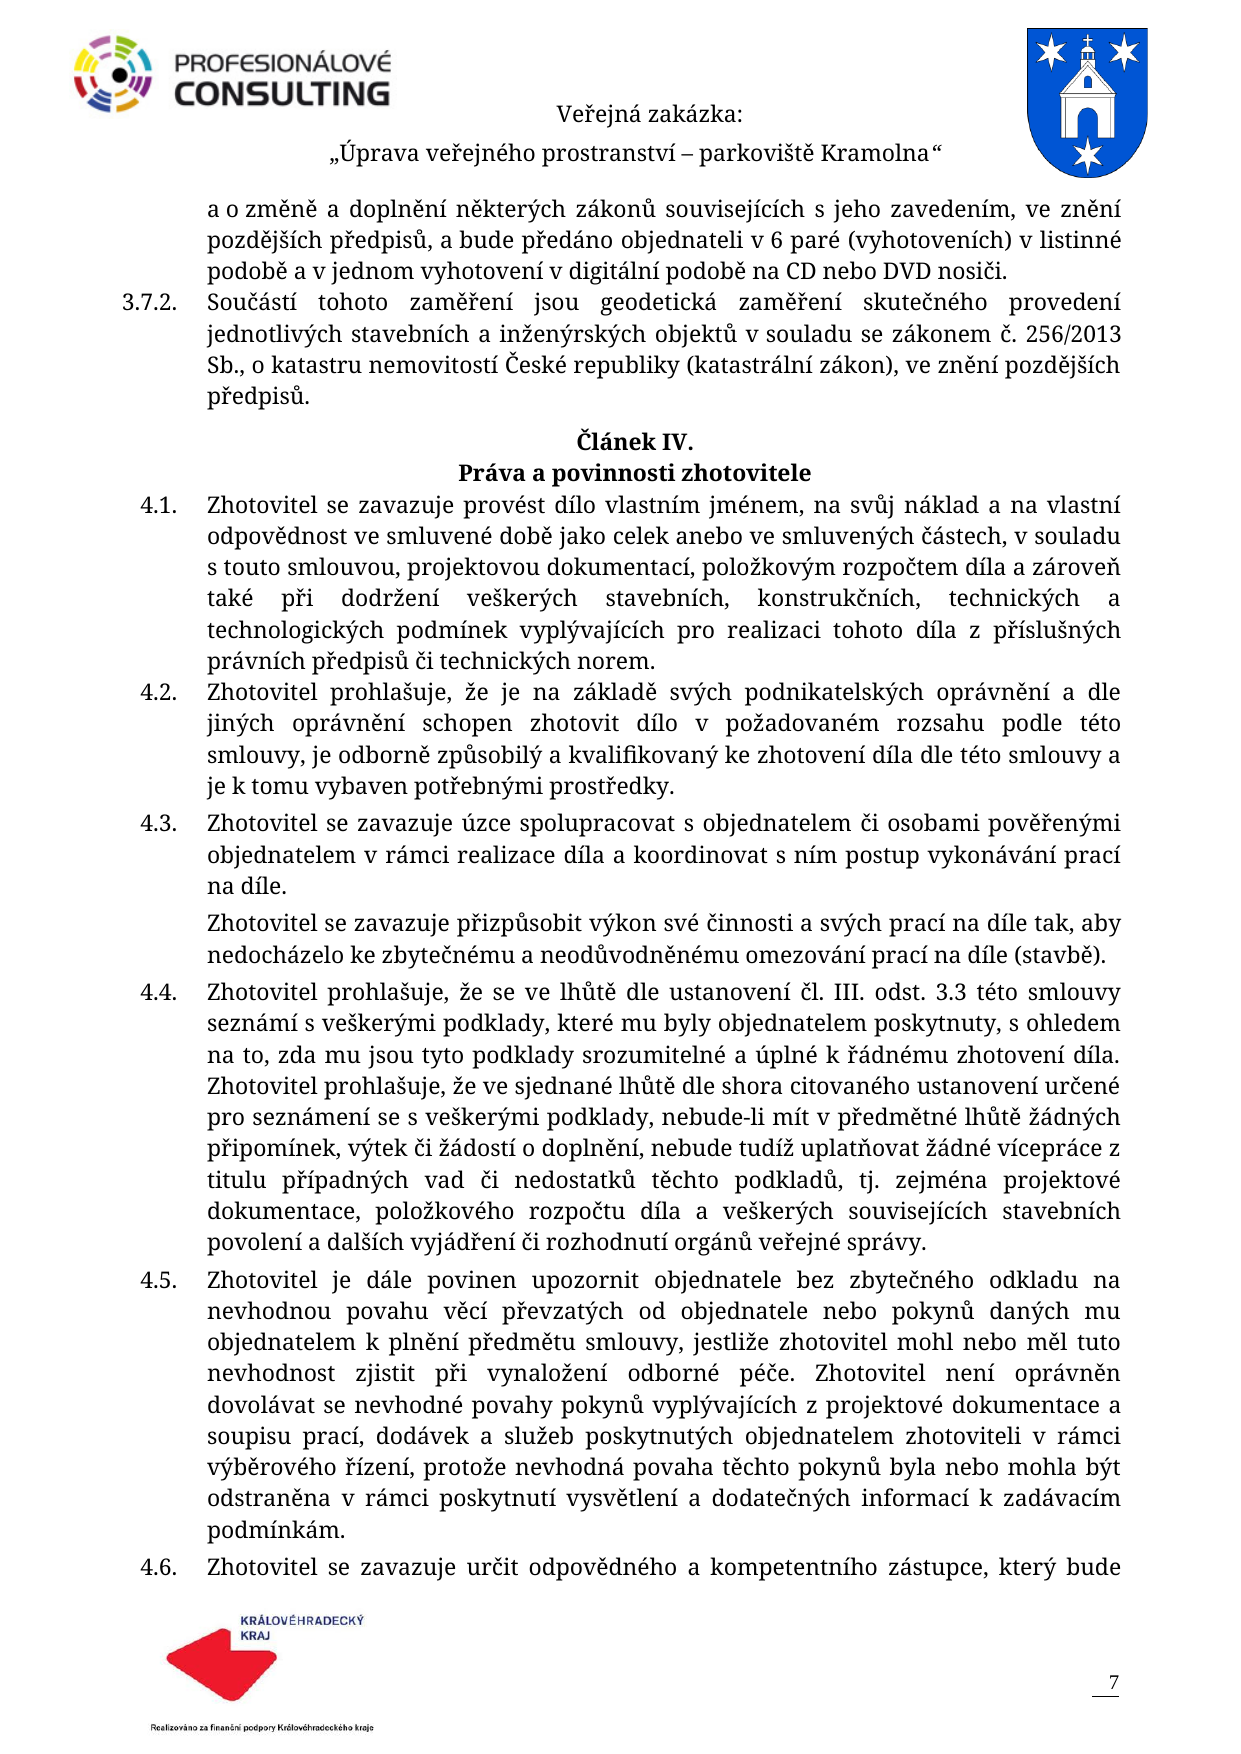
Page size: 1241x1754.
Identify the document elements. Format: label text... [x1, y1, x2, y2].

picture [1027, 28, 1148, 178]
list Součástí tohoto zaměření jsou geodetická zaměření skutečného provedení jednotlivých stavebních a inženýrských objektů v souladu se zákonem č. 256/2013 Sb., o katastru nemovitostí České republiky (katastrální zákon), ve znění pozdějších předpisů. [177, 286, 1122, 411]
list Zhotovitel je dále povinen upozornit objednatele bez zbytečného odkladu na nevhodnou povahu věcí převzatých od objednatele nebo pokynů daných mu objednatelem k plnění předmětu smlouvy, jestliže zhotovitel mohl nebo měl tuto nevhodnost zjistit při vynaložení odborné péče. Zhotovitel není oprávněn dovolávat se nevhodné povahy pokynů vyplývajících z projektové dokumentace a soupisu prací, dodávek a služeb poskytnutých objednatelem zhotoviteli v rámci výběrového řízení, protože nevhodná povaha těchto pokynů byla nebo mohla být odstraněna v rámci poskytnutí vysvětlení a dodatečných informací k zadávacím podmínkám. [177, 1264, 1122, 1545]
subtitle Práva a povinnosti zhotovitele [148, 457, 1122, 489]
list Zhotovitel prohlašuje, že se ve lhůtě dle ustanovení čl. III. odst. 3.3 této smlouvy seznámí s veškerými podklady, které mu byly objednatelem poskytnuty, s ohledem na to, zda mu jsou tyto podklady srozumitelné a úplné k řádnému zhotovení díla. Zhotovitel prohlašuje, že ve sjednané lhůtě dle shora citovaného ustanovení určené pro seznámení se s veškerými podklady, nebude-li mít v předmětné lhůtě žádných připomínek, výtek či žádostí o doplnění, nebude tudíž uplatňovat žádné vícepráce z titulu případných vad či nedostatků těchto podkladů, tj. zejména projektové dokumentace, položkového rozpočtu díla a veškerých souvisejících stavebních povolení a dalších vyjádření či rozhodnutí orgánů veřejné správy. [177, 976, 1122, 1257]
list Zhotovitel se zavazuje provést dílo vlastním jménem, na svůj náklad a na vlastní odpovědnost ve smluvené době jako celek anebo ve smluvených částech, v souladu s touto smlouvou, projektovou dokumentací, položkovým rozpočtem díla a zároveň také při dodržení veškerých stavebních, konstrukčních, technických a technologických podmínek vyplývajících pro realizaci tohoto díla z příslušných právních předpisů či technických norem. [177, 489, 1122, 676]
picture [147, 1601, 383, 1739]
picture [68, 29, 397, 119]
text Článek IV. [148, 426, 1122, 457]
list Zhotovitel se zavazuje přizpůsobit výkon své činnosti a svých prací na díle tak, aby nedocházelo ke zbytečnému a neodůvodněnému omezování prací na díle (stavbě). [207, 907, 1122, 970]
list Zhotovitel prohlašuje, že je na základě svých podnikatelských oprávnění a dle jiných oprávnění schopen zhotovit dílo v požadovaném rozsahu podle této smlouvy, je odborně způsobilý a kvalifikovaný ke zhotovení díla dle této smlouvy a je k tomu vybaven potřebnými prostředky. [177, 676, 1122, 801]
list Zhotovitel se zavazuje úzce spolupracovat s objednatelem či osobami pověřenými objednatelem v rámci realizace díla a koordinovat s ním postup vykonávání prací na díle. [177, 807, 1122, 901]
